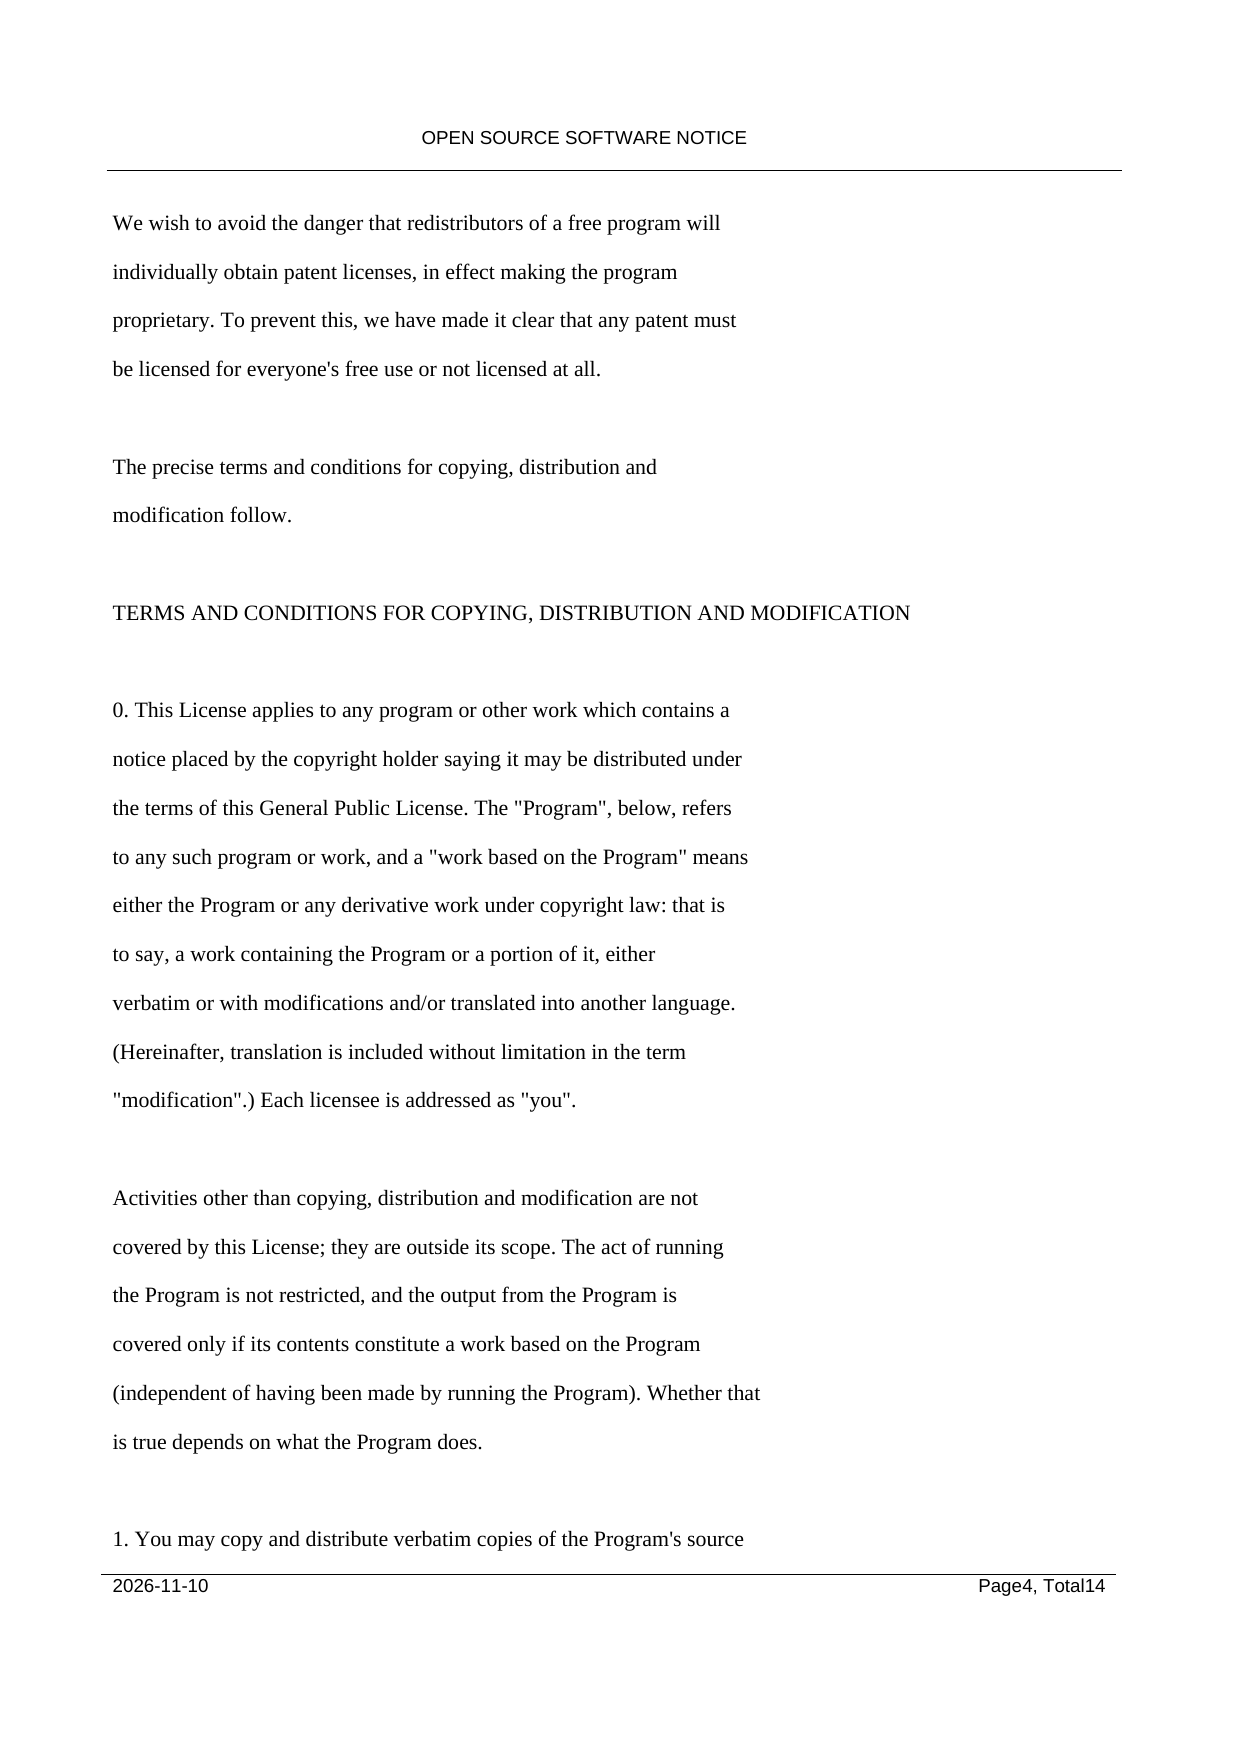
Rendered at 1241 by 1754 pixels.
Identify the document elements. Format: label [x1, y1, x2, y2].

text [112, 206, 1128, 1555]
